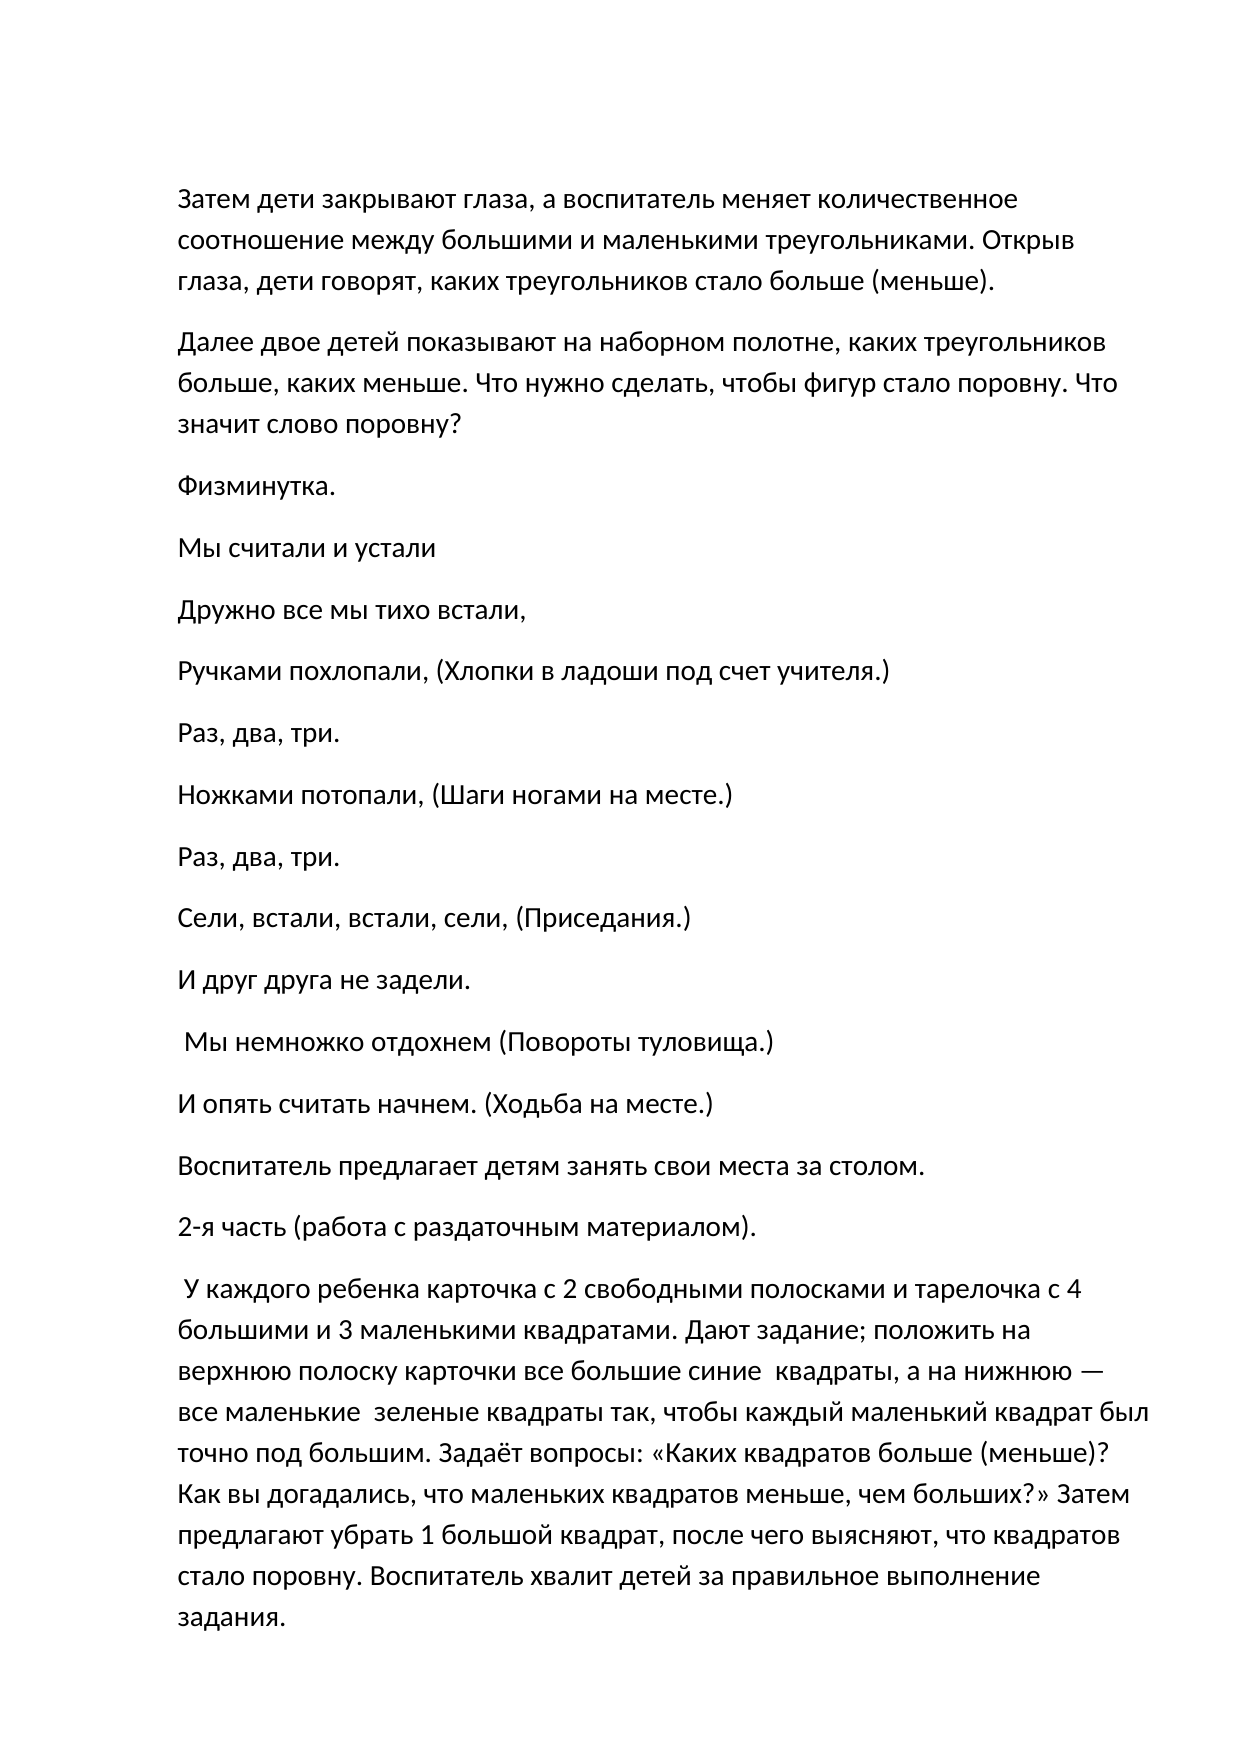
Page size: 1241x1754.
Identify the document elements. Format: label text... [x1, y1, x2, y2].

text Мы немножко отдохнем (Повороты туловища.) [177, 1023, 1152, 1059]
text Ножками потопали, (Шаги ногами на месте.) [177, 776, 1152, 812]
text Затем дети закрывают глаза, а воспитатель меняет количественное соотношение между большими и маленькими треугольниками. Открыв глаза, дети говорят, каких треугольников стало больше (меньше). [177, 180, 1152, 297]
text Ручками похлопали, (Хлопки в ладоши под счет учителя.) [177, 652, 1152, 688]
text Воспитатель предлагает детям занять свои места за столом. [177, 1147, 1152, 1182]
text Далее двое детей показывают на наборном полотне, каких треугольников больше, каких меньше. Что нужно сделать, чтобы фигур стало поровну. Что значит слово поровну? [177, 323, 1152, 441]
text Раз, два, три. [177, 714, 1152, 750]
text Сели, встали, встали, сели, (Приседания.) [177, 899, 1152, 935]
text И опять считать начнем. (Ходьба на месте.) [177, 1085, 1152, 1121]
text И друг друга не задели. [177, 961, 1152, 997]
text Дружно все мы тихо встали, [177, 591, 1152, 626]
text Мы считали и устали [177, 529, 1152, 564]
text У каждого ребенка карточка с 2 свободными полосками и тарелочка с 4 большими и 3 маленькими квадратами. Дают задание; положить на верхнюю полоску карточки все большие синие квадраты, а на нижнюю — все маленькие зеленые квадраты так, чтобы каждый маленький квадрат был точно под большим. Задаёт вопросы: «Каких квадратов больше (меньше)? Как вы догадались, что маленьких квадратов меньше, чем больших?» Затем предлагают убрать 1 большой квадрат, после чего выясняют, что квадратов стало поровну. Воспитатель хвалит детей за правильное выполнение задания. [177, 1270, 1152, 1633]
text 2-я часть (работа с раздаточным материалом). [177, 1208, 1152, 1244]
text Раз, два, три. [177, 838, 1152, 873]
text Физминутка. [177, 467, 1152, 503]
